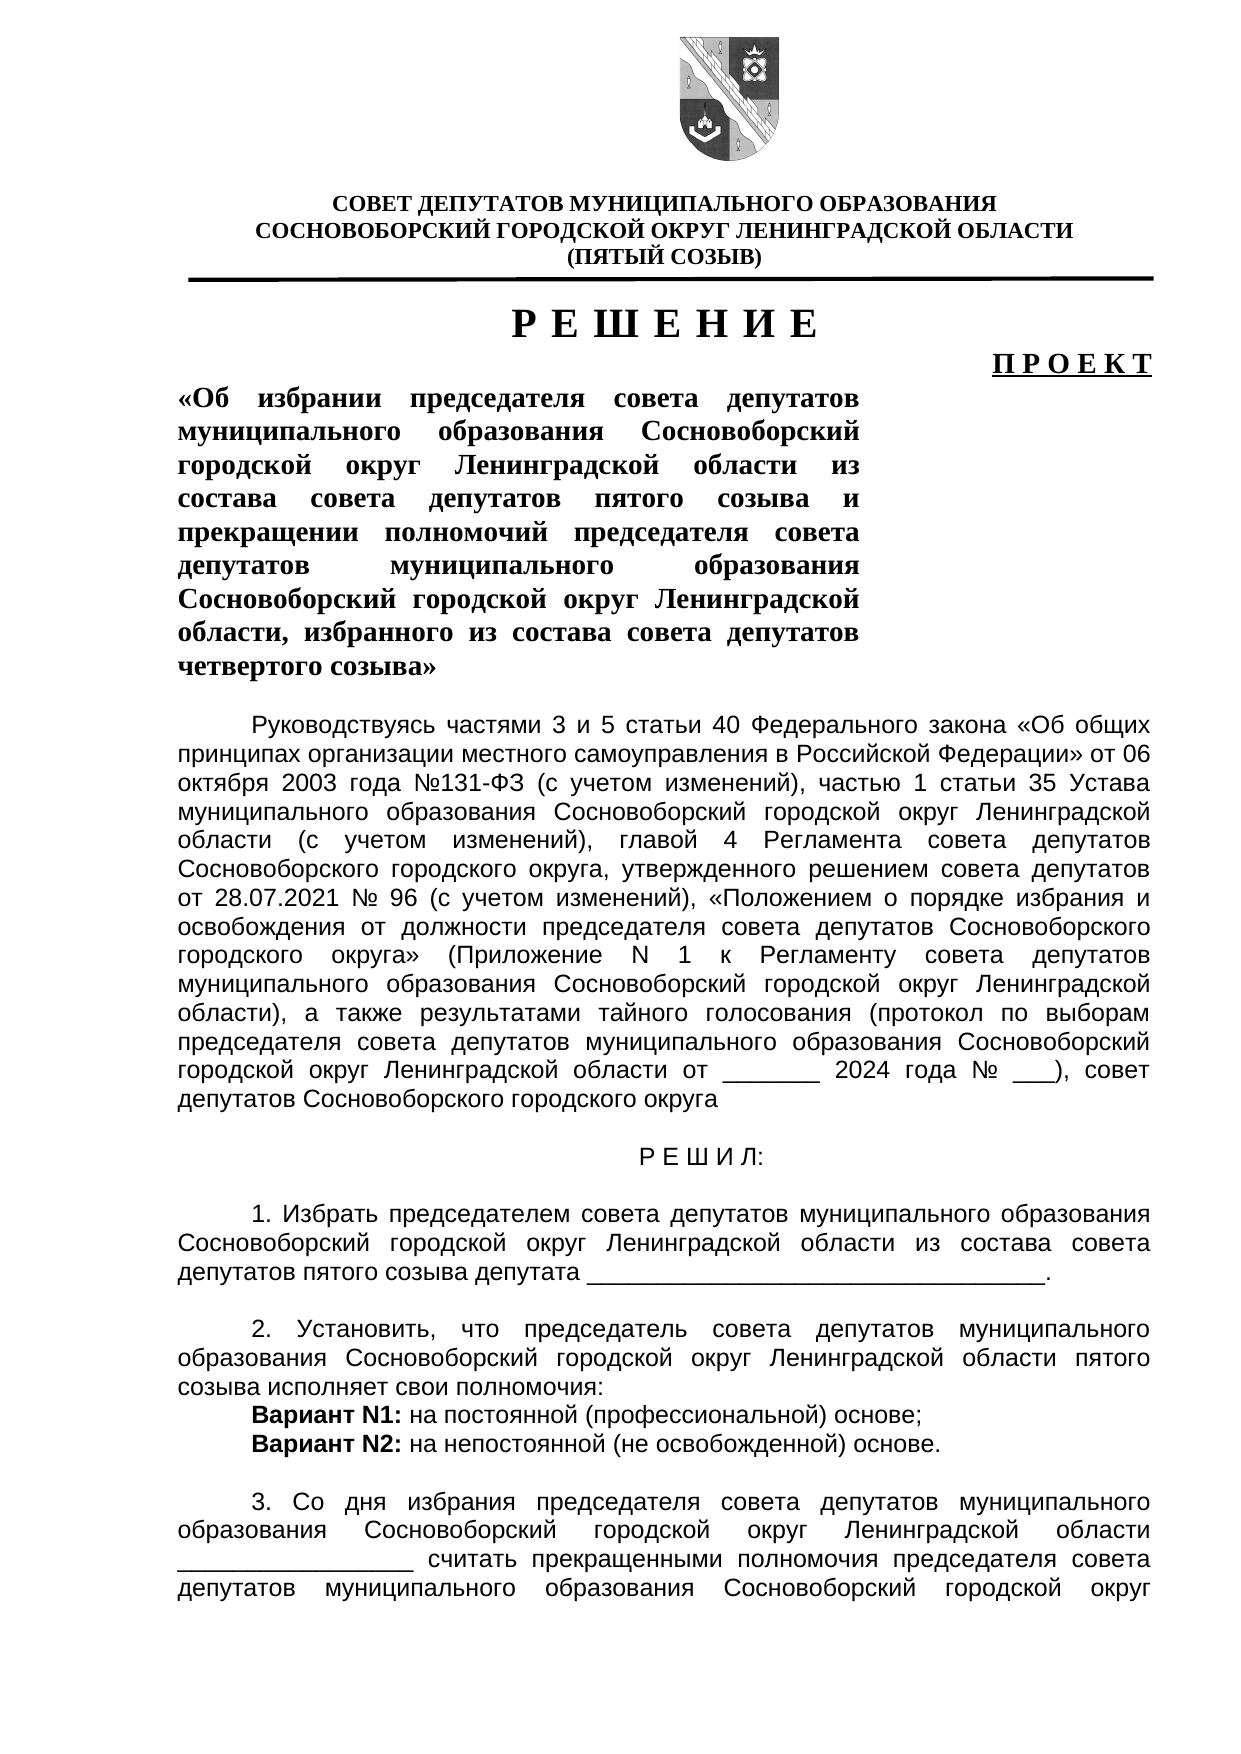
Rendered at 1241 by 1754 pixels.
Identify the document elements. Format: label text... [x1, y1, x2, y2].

picture [679, 36, 781, 164]
text Р Е Ш И Л: [177, 1142, 1152, 1170]
table_header «Об избрании председателя совета депутатов муниципального образования Сосновоборский городской округ Ленинградской области из состава совета депутатов пятого созыва и прекращении полномочий председателя совета депутатов муниципального образования Сосновоборский городской округ Ленинградской области, избранного из состава совета депутатов четвертого созыва» [166, 380, 871, 682]
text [177, 1487, 1152, 1602]
text СОСНОВОБОРСКИЙ ГОРОДСКОЙ ОКРУГ ЛЕНИНГРАДСКОЙ ОБЛАСТИ [177, 217, 1152, 243]
text П Р О Е К Т [177, 346, 1152, 380]
text Руководствуясь частями 3 и 5 статьи 40 Федерального закона «Об общих принципах организации местного самоуправления в Российской Федерации» от 06 октября 2003 года №131-ФЗ (с учетом изменений), частью 1 статьи 35 Устава муниципального образования Сосновоборский городской округ Ленинградской области (с учетом изменений), главой 4 Регламента совета депутатов Сосновоборского городского округа, утвержденного решением совета депутатов от 28.07.2021 № 96 (с учетом изменений), «Положением о порядке избрания и освобождения от должности председателя совета депутатов Сосновоборского городского округа» (Приложение N 1 к Регламенту совета депутатов муниципального образования Сосновоборский городской округ Ленинградской области), а также результатами тайного голосования (протокол по выборам председателя совета депутатов муниципального образования Сосновоборский городской округ Ленинградской области от _______ 2024 года № ___), совет депутатов Сосновоборского городского округа [177, 710, 1152, 1113]
text (ПЯТЫЙ СОЗЫВ) [177, 243, 1152, 269]
text Р Е Ш Е Н И Е [177, 298, 1152, 346]
text СОВЕТ ДЕПУТАТОВ МУНИЦИПАЛЬНОГО ОБРАЗОВАНИЯ [177, 190, 1152, 217]
text 1. Избрать председателем совета депутатов муниципального образования Сосновоборский городской округ Ленинградской области из состава совета депутатов пятого созыва депутата _________________________________. [177, 1199, 1152, 1285]
text Вариант N2: на непостоянной (не освобожденной) основе. [177, 1429, 1152, 1458]
text Вариант N1: на постоянной (профессиональной) основе; [177, 1400, 1152, 1429]
text 2. Установить, что председатель совета депутатов муниципального образования Сосновоборский городской округ Ленинградской области пятого созыва исполняет свои полномочия: [177, 1314, 1152, 1400]
